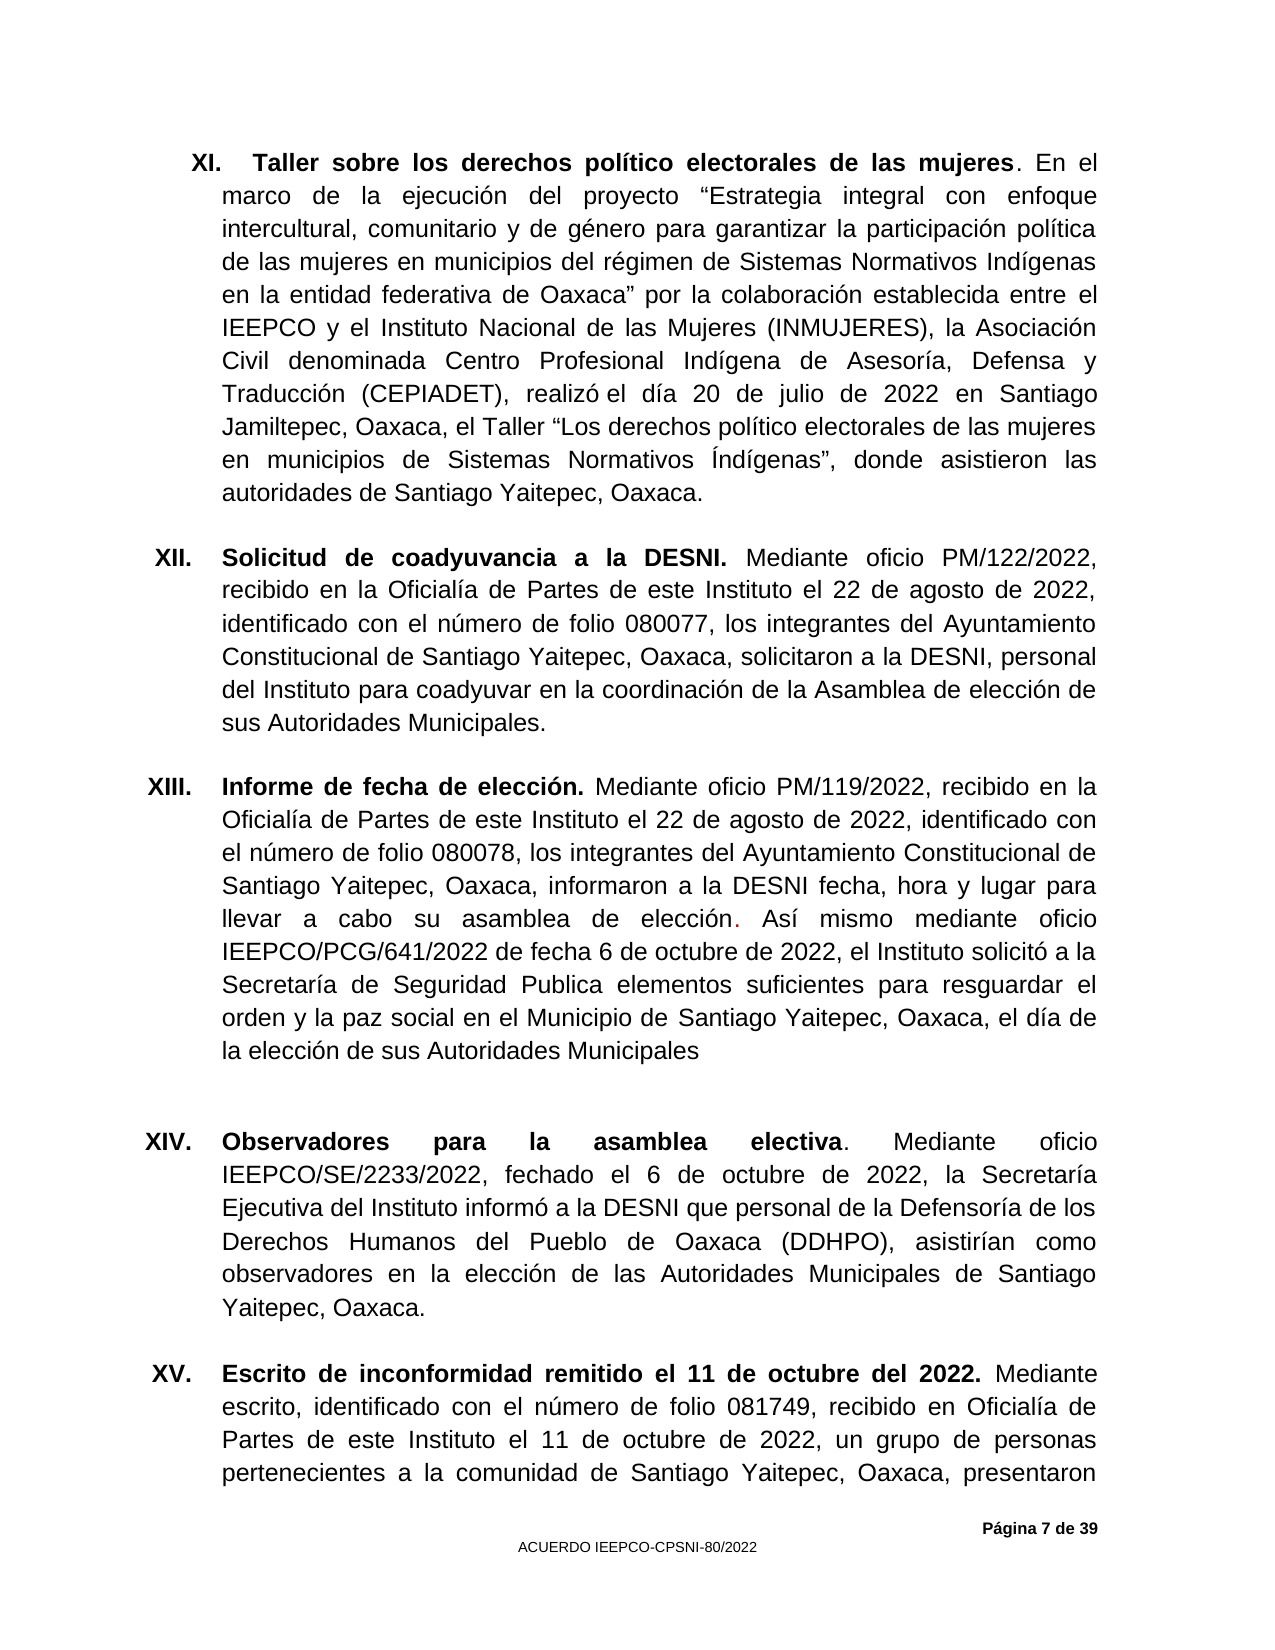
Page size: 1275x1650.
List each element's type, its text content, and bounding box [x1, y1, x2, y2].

list Solicitud de coadyuvancia a la DESNI. Mediante oficio PM/122/2022, recibido en la Oficialía de Partes de este Instituto el 22 de agosto de 2022, identificado con el número de folio 080077, los integrantes del Ayuntamiento Constitucional de Santiago Yaitepec, Oaxaca, solicitaron a la DESNI, personal del Instituto para coadyuvar en la coordinación de la Asamblea de elección de sus Autoridades Municipales. [192, 542, 1098, 736]
list Informe de fecha de elección. Mediante oficio PM/119/2022, recibido en la Oficialía de Partes de este Instituto el 22 de agosto de 2022, identificado con el número de folio 080078, los integrantes del Ayuntamiento Constitucional de Santiago Yaitepec, Oaxaca, informaron a la DESNI fecha, hora y lugar para llevar a cabo su asamblea de elección. Así mismo mediante oficio IEEPCO/PCG/641/2022 de fecha 6 de octubre de 2022, el Instituto solicitó a la Secretaría de Seguridad Publica elementos suficientes para resguardar el orden y la paz social en el Municipio de Santiago Yaitepec, Oaxaca, el día de la elección de sus Autoridades Municipales [192, 772, 1098, 1065]
list Observadores para la asamblea electiva. Mediante oficio IEEPCO/SE/2233/2022, fechado el 6 de octubre de 2022, la Secretaría Ejecutiva del Instituto informó a la DESNI que personal de la Defensoría de los Derechos Humanos del Pueblo de Oaxaca (DDHPO), asistirían como observadores en la elección de las Autoridades Municipales de Santiago Yaitepec, Oaxaca. [192, 1127, 1098, 1321]
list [192, 1358, 1098, 1486]
list Taller sobre los derechos político electorales de las mujeres. En el marco de la ejecución del proyecto “Estrategia integral con enfoque intercultural, comunitario y de género para garantizar la participación política de las mujeres en municipios del régimen de Sistemas Normativos Indígenas en la entidad federativa de Oaxaca” por la colaboración establecida entre el IEEPCO y el Instituto Nacional de las Mujeres (INMUJERES), la Asociación Civil denominada Centro Profesional Indígena de Asesoría, Defensa y Traducción (CEPIADET), realizó el día 20 de julio de 2022 en Santiago Jamiltepec, Oaxaca, el Taller “Los derechos político electorales de las mujeres en municipios de Sistemas Normativos Índígenas”, donde asistieron las autoridades de Santiago Yaitepec, Oaxaca. [222, 148, 1098, 507]
